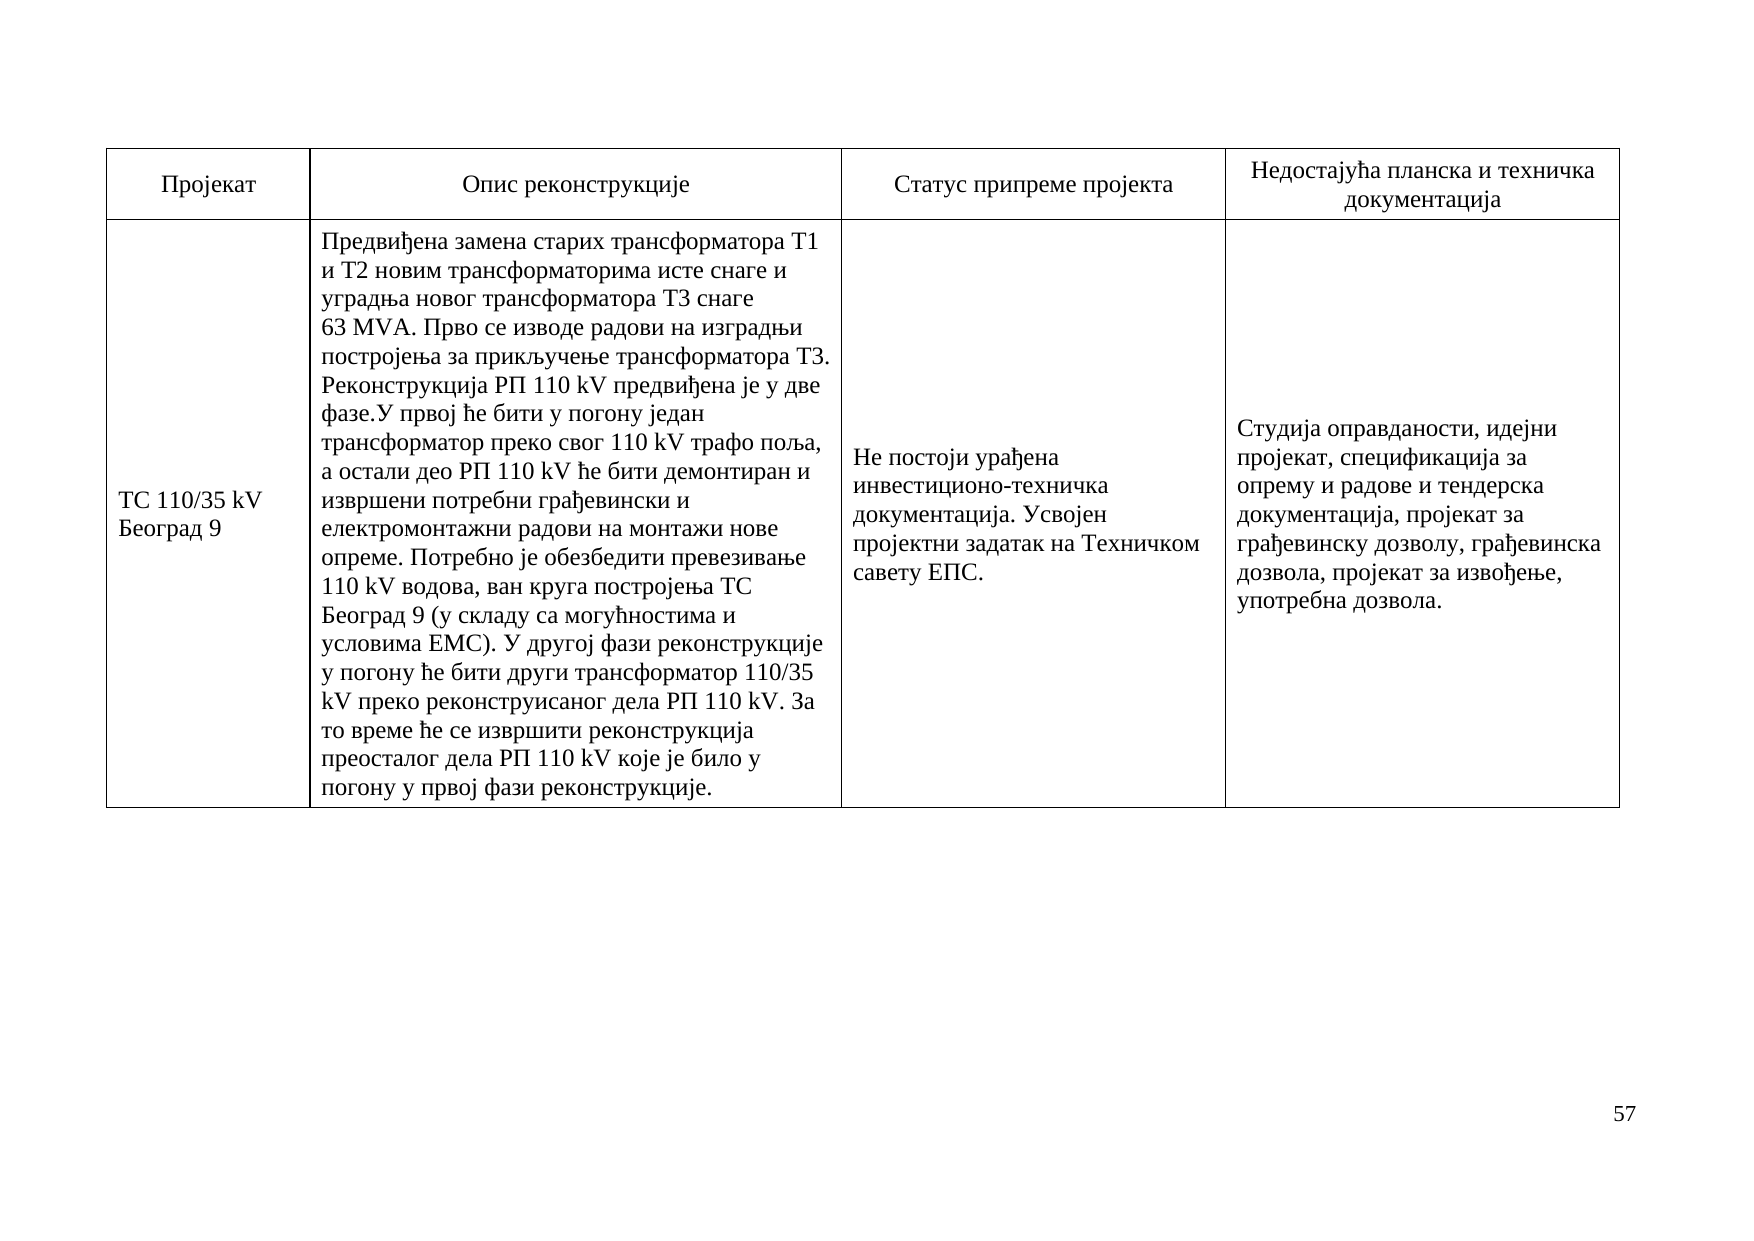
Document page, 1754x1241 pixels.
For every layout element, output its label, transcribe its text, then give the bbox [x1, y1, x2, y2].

table_header Пројекат [107, 149, 309, 219]
table_header Oпис реконструкције [311, 149, 841, 219]
table_cell Не постоји урађена инвестиционо-техничка документација. Усвојен пројектни задатак на Техничком савету ЕПС. [842, 220, 1225, 807]
table_cell Студија оправданости, идејни пројекат, спецификација за опрему и радове и тендерска документација, пројекат за грађевинску дозволу, грађевинска дозвола, пројекат за извођење, употребна дозвола. [1226, 220, 1619, 807]
table_cell Предвиђена замена старих трансформатора Т1 и Т2 новим трансформаторима исте снаге и уградња новог трансформатора Т3 снаге 63 MVA. Прво се изводе радови на изградњи постројења за прикључење трансформатора Т3. Реконструкција РП 110 kV предвиђена је у две фазе.У првој ће бити у погону један трансформатор преко свог 110 kV трафо поља, а остали део РП 110 kV ће бити демонтиран и извршени потребни грађевински и електромонтажни радови на монтажи нове опреме. Потребно је обезбедити превезивање 110 kV водова, ван круга постројења ТС Београд 9 (у складу са могућностима и условима ЕМС). У другој фази реконструкције у погону ће бити други трансформатор 110/35 kV преко реконструисаног дела РП 110 kV. За то време ће се извршити реконструкција преосталог дела РП 110 kV које је било у погону у првој фази реконструкције. [311, 220, 841, 807]
table_header Статус припреме пројекта [842, 149, 1225, 219]
table_header Недостајућа планска и техничка документација [1226, 149, 1619, 219]
table_cell ТС 110/35 kV Београд 9 [107, 220, 309, 807]
